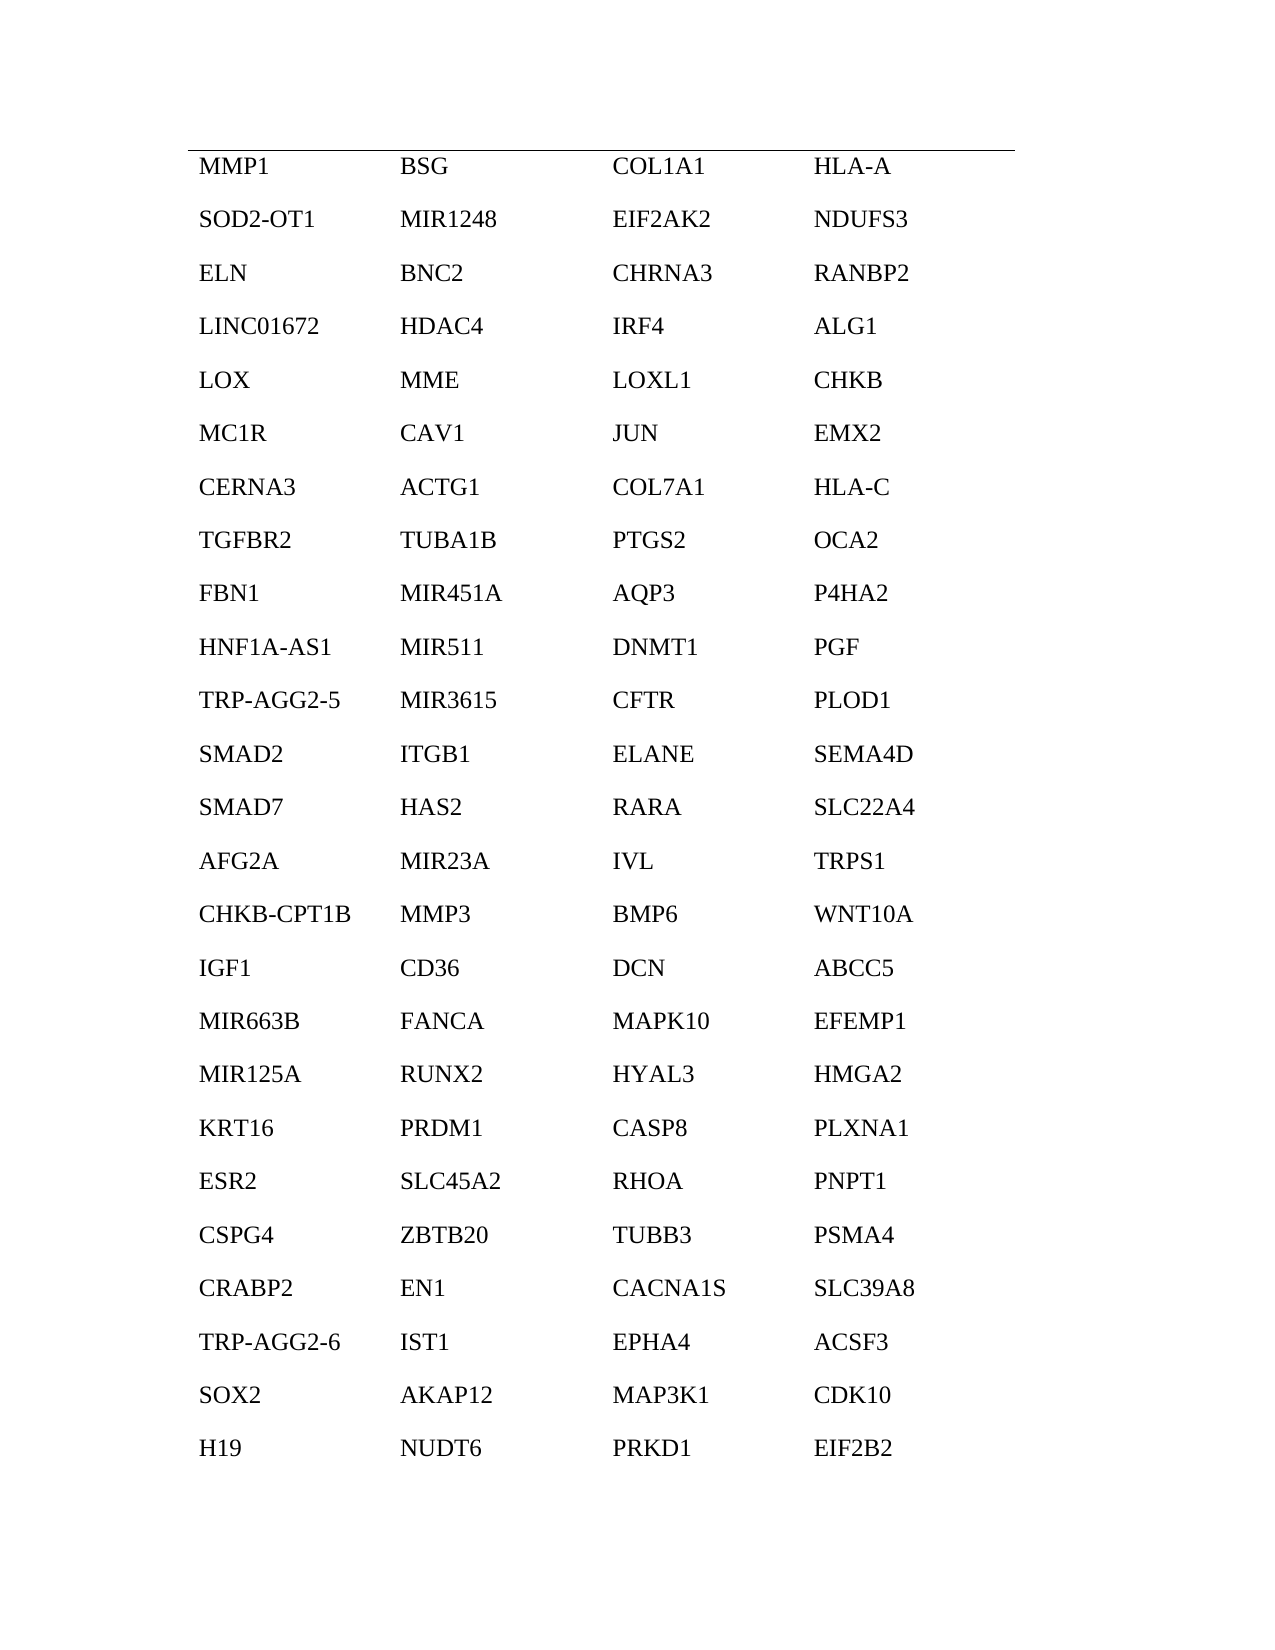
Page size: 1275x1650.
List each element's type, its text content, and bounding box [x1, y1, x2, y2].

table_cell RHOA [601, 1166, 802, 1220]
table_cell AKAP12 [389, 1380, 601, 1433]
table_cell CASP8 [601, 1113, 802, 1166]
table_cell CAV1 [389, 418, 601, 472]
table_cell CHKB-CPT1B [188, 899, 388, 953]
table_cell TRP-AGG2-5 [188, 685, 388, 739]
table_cell SEMA4D [802, 739, 1015, 792]
table_cell RANBP2 [802, 258, 1015, 311]
table_cell CRABP2 [188, 1273, 388, 1327]
table_cell RUNX2 [389, 1060, 601, 1113]
table_cell TUBA1B [389, 525, 601, 578]
table_cell PRKD1 [601, 1434, 802, 1487]
table_cell RARA [601, 792, 802, 846]
table_cell HLA-C [802, 472, 1015, 525]
table_cell ZBTB20 [389, 1220, 601, 1273]
table_cell SLC45A2 [389, 1166, 601, 1220]
table_cell PLOD1 [802, 685, 1015, 739]
table_cell ALG1 [802, 311, 1015, 365]
table_cell CFTR [601, 685, 802, 739]
table_cell CSPG4 [188, 1220, 388, 1273]
table_cell PNPT1 [802, 1166, 1015, 1220]
table_cell OCA2 [802, 525, 1015, 578]
table_cell MMP3 [389, 899, 601, 953]
table_cell TGFBR2 [188, 525, 388, 578]
table_cell MME [389, 365, 601, 418]
table_cell ELN [188, 258, 388, 311]
table_cell EN1 [389, 1273, 601, 1327]
table_cell PTGS2 [601, 525, 802, 578]
table_cell IST1 [389, 1327, 601, 1380]
table_cell CDK10 [802, 1380, 1015, 1433]
table_cell AQP3 [601, 579, 802, 632]
table_cell FBN1 [188, 579, 388, 632]
table_cell MIR1248 [389, 205, 601, 258]
table_cell HMGA2 [802, 1060, 1015, 1113]
table_cell AFG2A [188, 846, 388, 899]
table_cell IRF4 [601, 311, 802, 365]
table_cell EFEMP1 [802, 1006, 1015, 1059]
table_cell CHRNA3 [601, 258, 802, 311]
table_cell ELANE [601, 739, 802, 792]
table_cell ITGB1 [389, 739, 601, 792]
table_cell KRT16 [188, 1113, 388, 1166]
table_cell PRDM1 [389, 1113, 601, 1166]
table_cell MAP3K1 [601, 1380, 802, 1433]
table_cell MIR511 [389, 632, 601, 685]
table_cell TRPS1 [802, 846, 1015, 899]
table_cell CD36 [389, 953, 601, 1006]
table_cell SLC39A8 [802, 1273, 1015, 1327]
table_cell PGF [802, 632, 1015, 685]
table_cell IVL [601, 846, 802, 899]
table_cell PLXNA1 [802, 1113, 1015, 1166]
table_cell BNC2 [389, 258, 601, 311]
table_cell EIF2B2 [802, 1434, 1015, 1487]
table_cell COL1A1 [601, 151, 802, 204]
table_cell JUN [601, 418, 802, 472]
table_cell EPHA4 [601, 1327, 802, 1380]
table_cell H19 [188, 1434, 388, 1487]
table_cell HYAL3 [601, 1060, 802, 1113]
table_cell MMP1 [188, 151, 388, 204]
table_cell MAPK10 [601, 1006, 802, 1059]
table_cell MIR125A [188, 1060, 388, 1113]
table_cell NUDT6 [389, 1434, 601, 1487]
table_cell SMAD2 [188, 739, 388, 792]
table_cell SOD2-OT1 [188, 205, 388, 258]
table_cell IGF1 [188, 953, 388, 1006]
table_cell BMP6 [601, 899, 802, 953]
table_cell MC1R [188, 418, 388, 472]
table_cell HDAC4 [389, 311, 601, 365]
table_cell LOX [188, 365, 388, 418]
table_cell WNT10A [802, 899, 1015, 953]
table_cell DCN [601, 953, 802, 1006]
table_cell CHKB [802, 365, 1015, 418]
table_cell DNMT1 [601, 632, 802, 685]
table_cell HNF1A-AS1 [188, 632, 388, 685]
table_cell MIR451A [389, 579, 601, 632]
table_cell P4HA2 [802, 579, 1015, 632]
table_cell MIR3615 [389, 685, 601, 739]
table_cell LOXL1 [601, 365, 802, 418]
table_cell SOX2 [188, 1380, 388, 1433]
table_cell COL7A1 [601, 472, 802, 525]
table_cell TRP-AGG2-6 [188, 1327, 388, 1380]
table_cell SLC22A4 [802, 792, 1015, 846]
table_cell HAS2 [389, 792, 601, 846]
table_cell ACSF3 [802, 1327, 1015, 1380]
table_cell SMAD7 [188, 792, 388, 846]
table_cell EIF2AK2 [601, 205, 802, 258]
table_cell BSG [389, 151, 601, 204]
table_cell EMX2 [802, 418, 1015, 472]
table_cell PSMA4 [802, 1220, 1015, 1273]
table_cell ACTG1 [389, 472, 601, 525]
table_cell ABCC5 [802, 953, 1015, 1006]
table_cell CACNA1S [601, 1273, 802, 1327]
table_cell MIR23A [389, 846, 601, 899]
table_cell FANCA [389, 1006, 601, 1059]
table_cell TUBB3 [601, 1220, 802, 1273]
table_cell MIR663B [188, 1006, 388, 1059]
table_cell LINC01672 [188, 311, 388, 365]
table_cell HLA-A [802, 151, 1015, 204]
table_cell CERNA3 [188, 472, 388, 525]
table_cell ESR2 [188, 1166, 388, 1220]
table_cell NDUFS3 [802, 205, 1015, 258]
